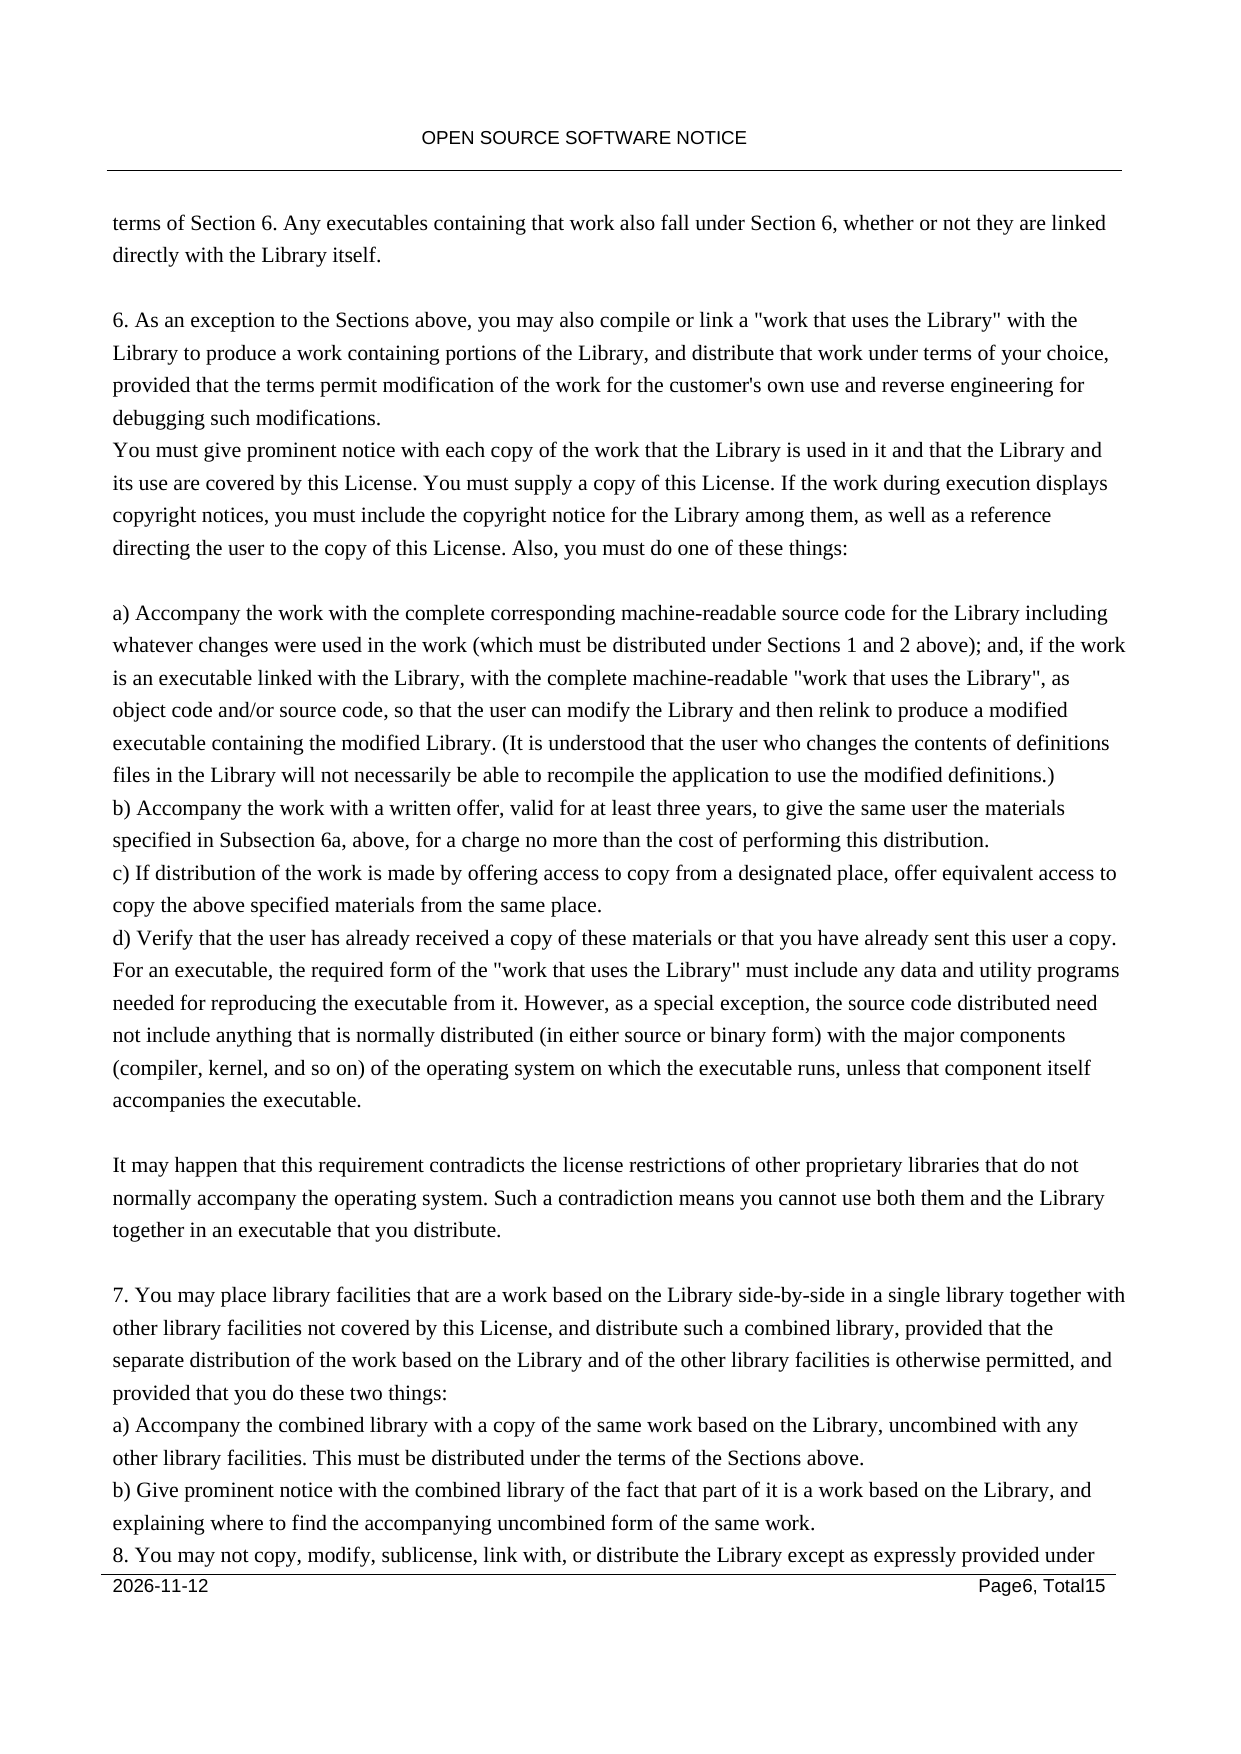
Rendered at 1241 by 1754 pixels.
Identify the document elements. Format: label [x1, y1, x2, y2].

text [112, 206, 1128, 1571]
